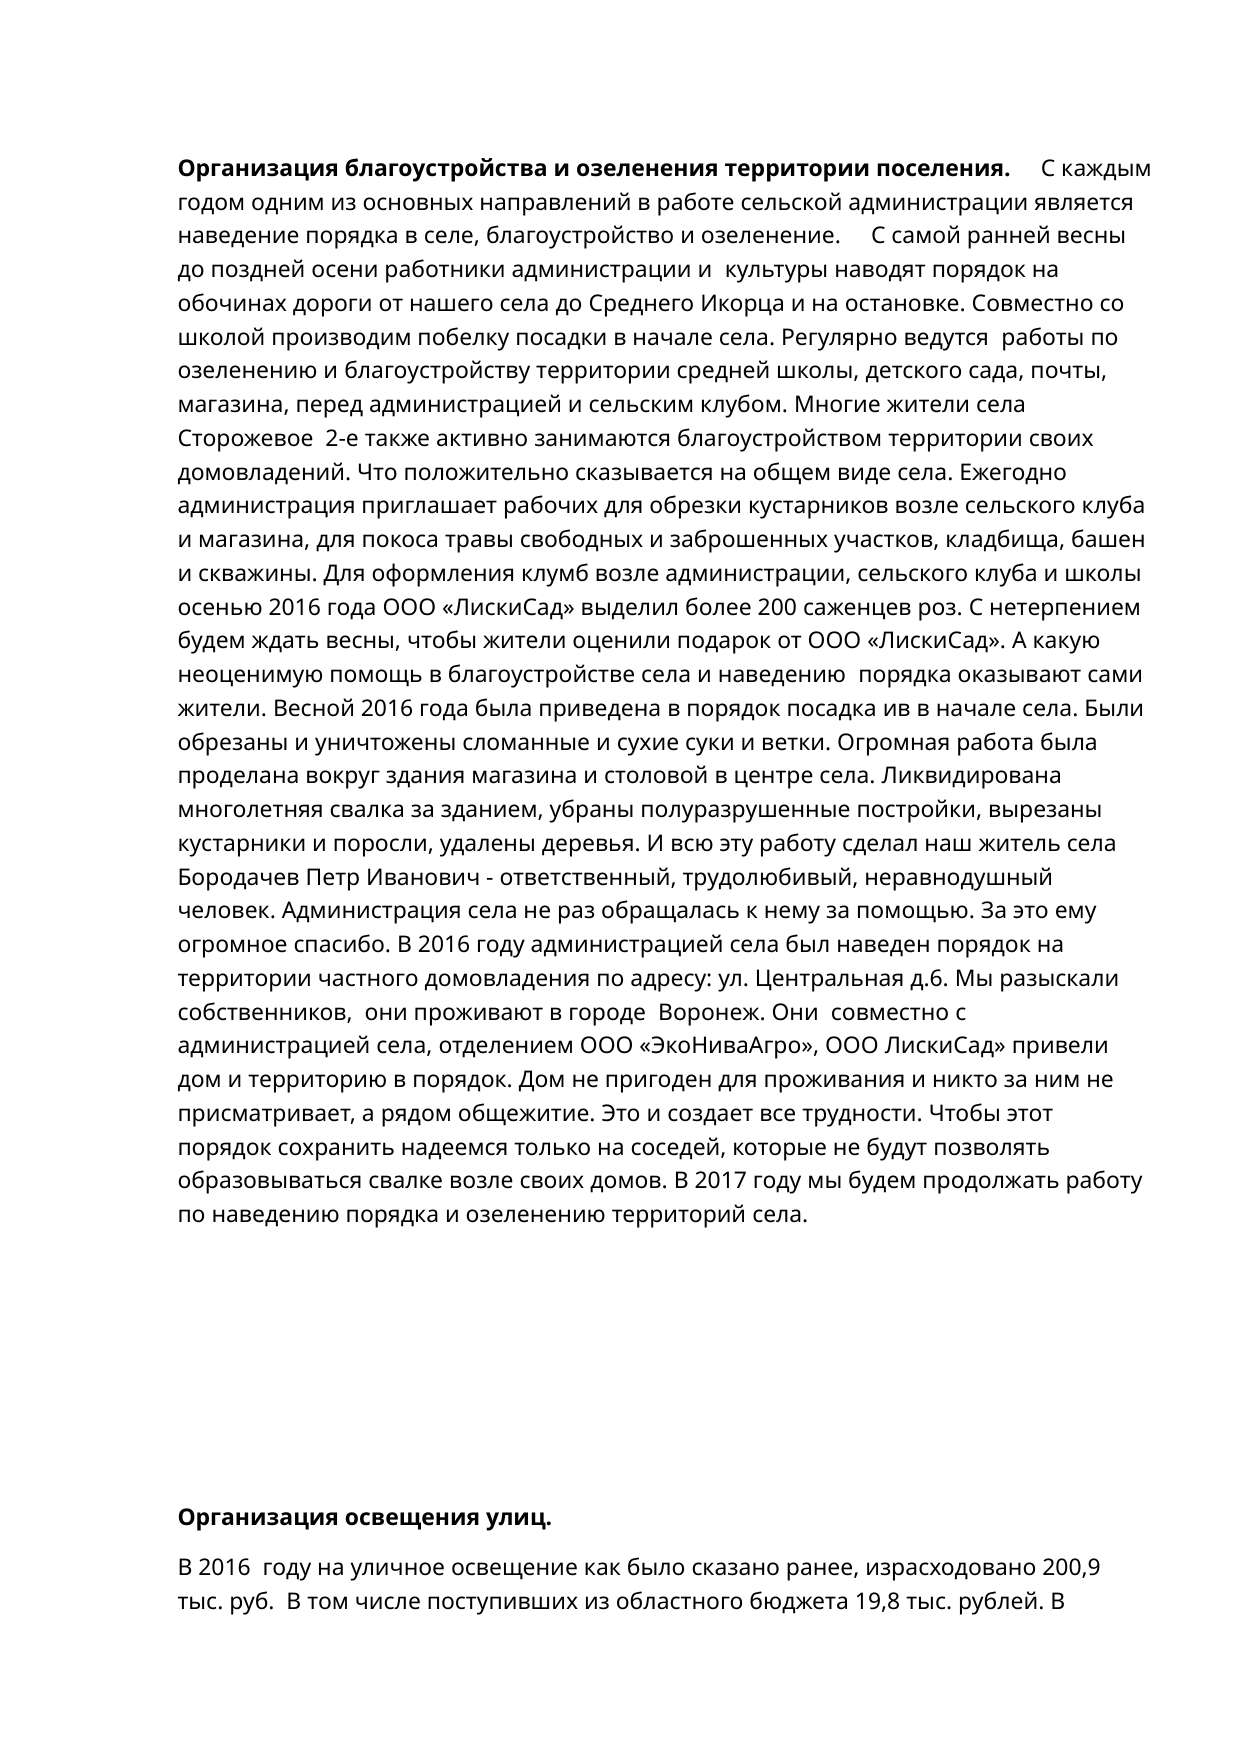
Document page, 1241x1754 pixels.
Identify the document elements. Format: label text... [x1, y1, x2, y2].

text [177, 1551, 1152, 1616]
text Организация освещения улиц. [177, 1501, 1152, 1532]
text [177, 118, 1152, 1229]
